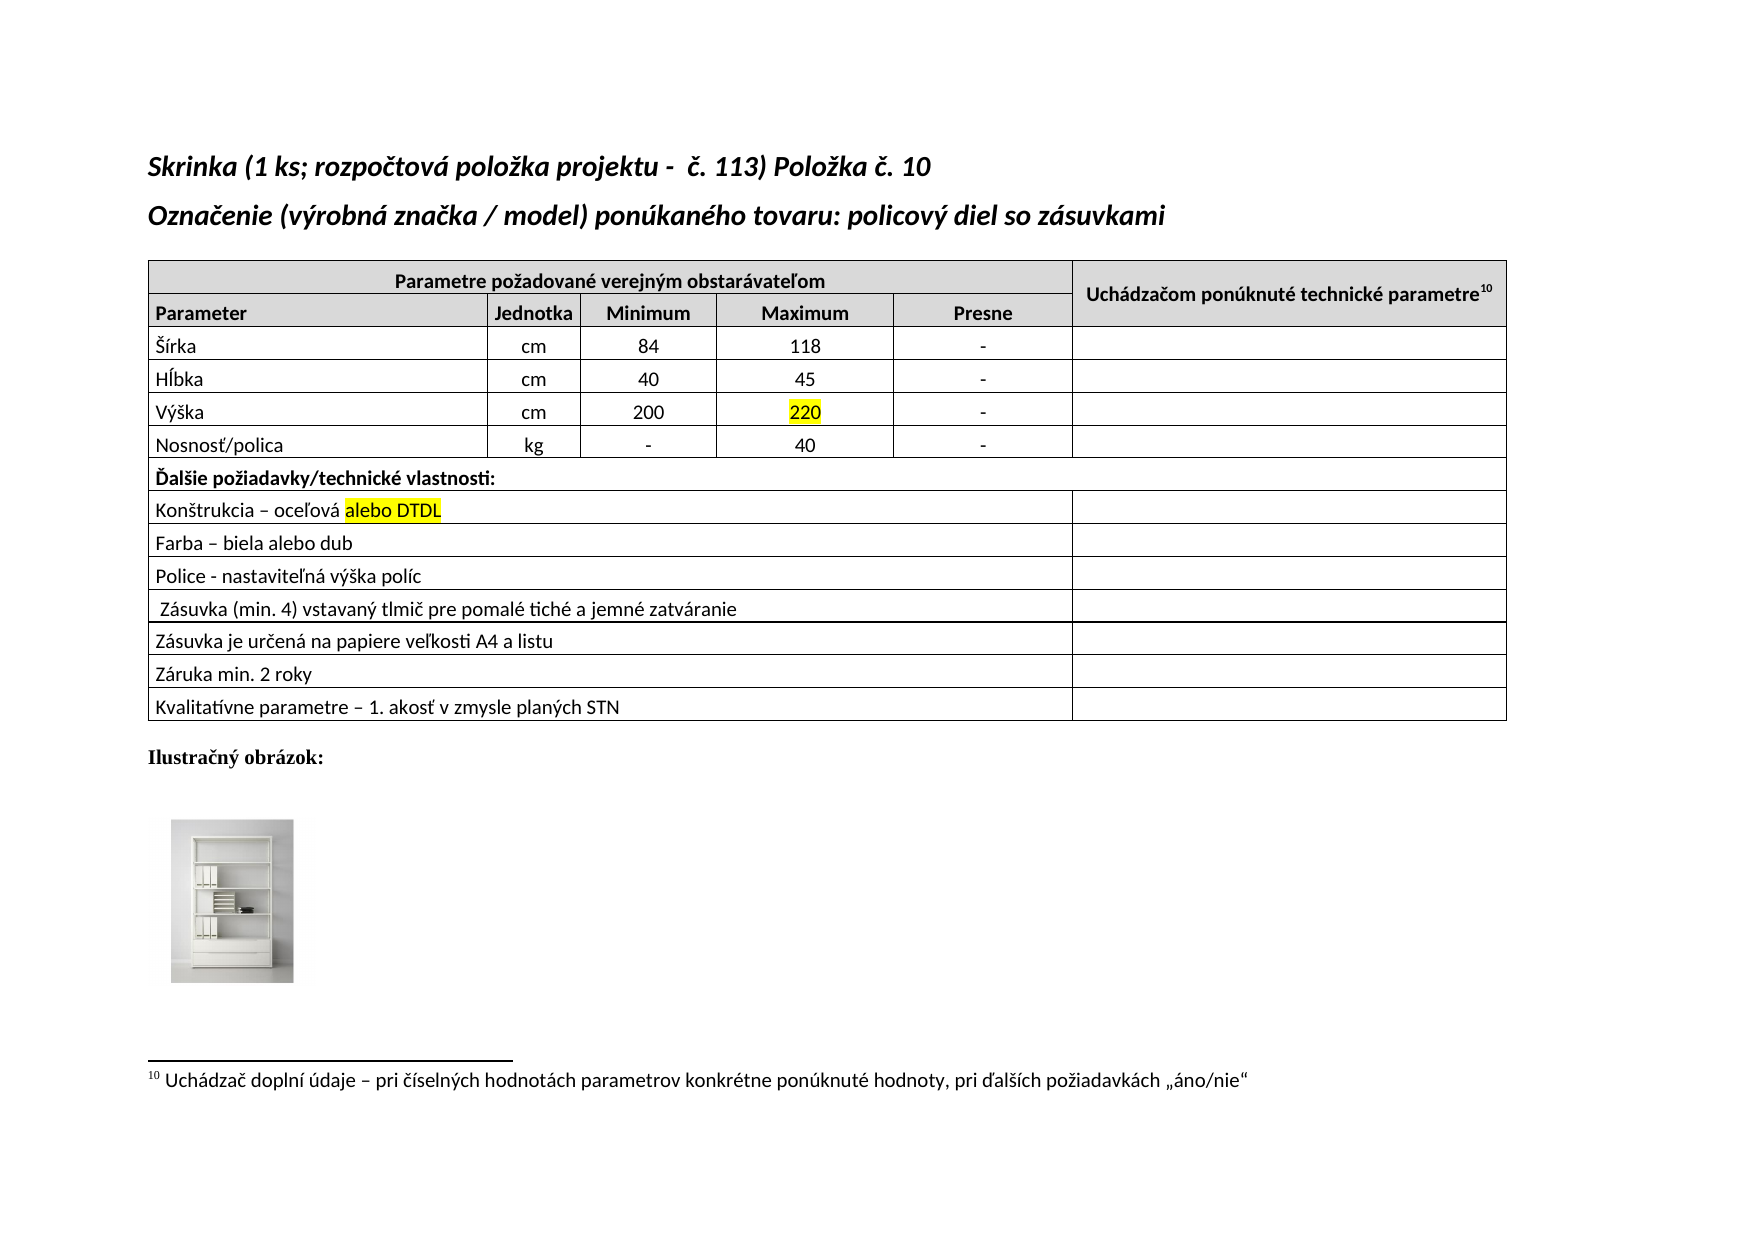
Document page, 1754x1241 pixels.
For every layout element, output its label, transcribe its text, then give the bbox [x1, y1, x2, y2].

table_cell - [894, 393, 1072, 424]
table_cell [1073, 327, 1506, 359]
table_cell 220 [717, 393, 893, 424]
table_cell 200 [581, 393, 716, 424]
table_cell Jednotka [488, 294, 580, 326]
picture [147, 817, 317, 986]
table_cell 40 [581, 360, 716, 392]
table_header Uchádzačom ponúknuté technické parametre [1073, 261, 1506, 326]
table_cell - [581, 426, 716, 457]
table_cell cm [488, 360, 580, 392]
table_cell Presne [894, 294, 1072, 326]
table_cell [1073, 590, 1506, 621]
table_cell Farba – biela alebo dub [149, 524, 1072, 556]
table_cell Ďalšie požiadavky/technické vlastnosti: [149, 458, 1506, 490]
table_cell 118 [717, 327, 893, 359]
table_cell cm [488, 393, 580, 424]
table_cell Výška [149, 393, 487, 424]
table_cell Police - nastaviteľná výška políc [149, 557, 1072, 588]
table_cell Nosnosť/polica [149, 426, 487, 457]
table_cell Minimum [581, 294, 716, 326]
table_cell [1073, 655, 1506, 687]
table_cell - [894, 360, 1072, 392]
text Označenie (výrobná značka / model) ponúkaného tovaru: policový diel so zásuvkami [148, 197, 1606, 233]
table_cell Kvalitatívne parametre – 1. akosť v zmysle planých STN [149, 688, 1072, 720]
table_cell kg [488, 426, 580, 457]
table_cell - [894, 327, 1072, 359]
table_cell 40 [717, 426, 893, 457]
table_cell Zásuvka je určená na papiere veľkosti A4 a listu [149, 623, 1072, 654]
table_cell cm [488, 327, 580, 359]
table_cell Parameter [149, 294, 487, 326]
table_cell Zásuvka (min. 4) vstavaný tlmič pre pomalé tiché a jemné zatváranie [149, 590, 1072, 621]
table_cell [1073, 360, 1506, 392]
text Skrinka (1 ks; rozpočtová položka projektu - č. 113) Položka č. 10 [148, 148, 1606, 183]
text Ilustračný obrázok: [148, 745, 1606, 769]
table_cell - [894, 426, 1072, 457]
table_cell Konštrukcia – oceľová alebo DTDL [149, 491, 1072, 523]
table_header Parametre požadované verejným obstarávateľom [149, 261, 1072, 293]
table_cell Záruka min. 2 roky [149, 655, 1072, 687]
table_cell 45 [717, 360, 893, 392]
table_cell [1073, 393, 1506, 424]
table_cell Šírka [149, 327, 487, 359]
table_cell 84 [581, 327, 716, 359]
table_cell [1073, 623, 1506, 654]
table_cell [1073, 426, 1506, 457]
table_cell [1073, 491, 1506, 523]
table_cell [1073, 688, 1506, 720]
table_cell Maximum [717, 294, 893, 326]
table_cell Hĺbka [149, 360, 487, 392]
table_cell [1073, 524, 1506, 556]
table_cell [1073, 557, 1506, 588]
